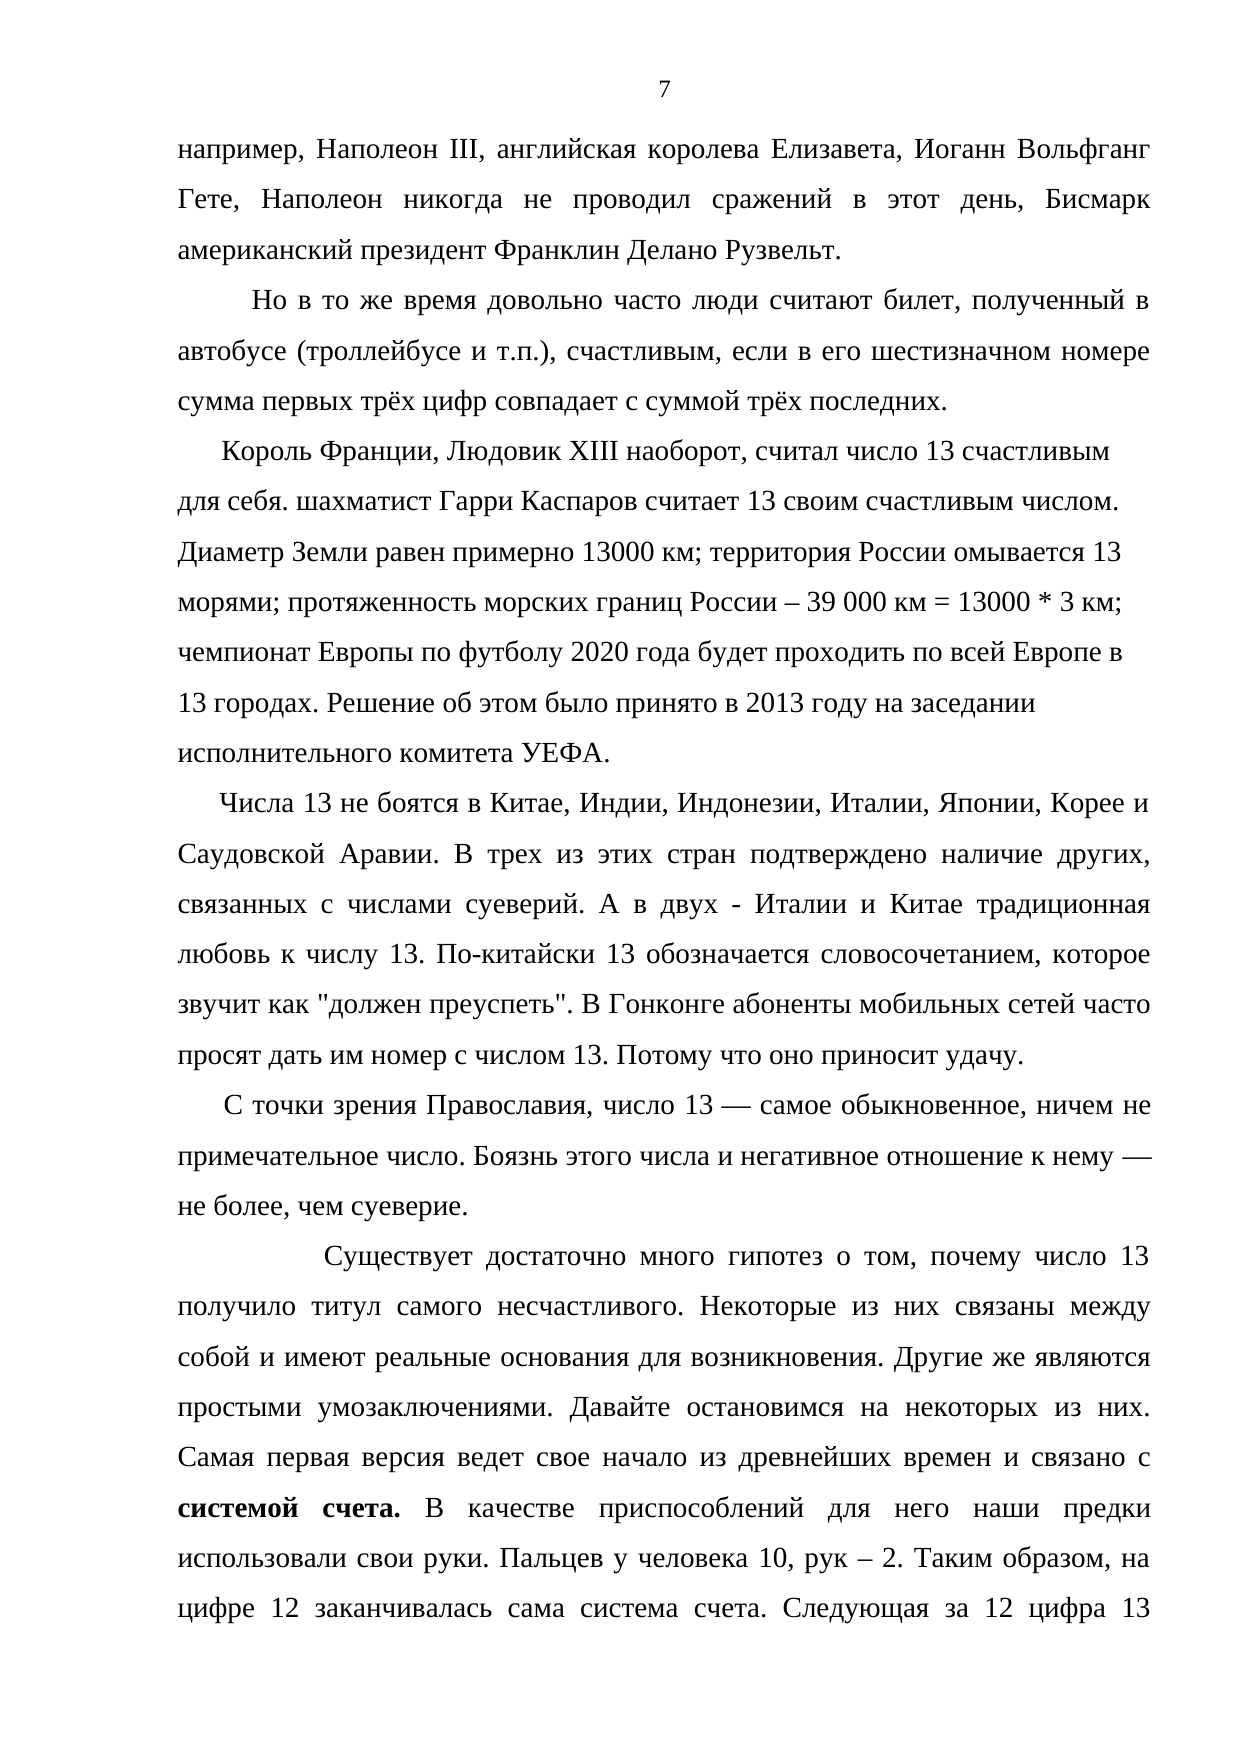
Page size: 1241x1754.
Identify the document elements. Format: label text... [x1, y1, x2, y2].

text Король Франции, Людовик XIII наоборот, считал число 13 счастливым для себя. шахматист Гарри Каспаров считает 13 своим счастливым числом. Диаметр Земли равен примерно 13000 км; территория России омывается 13 морями; протяженность морских границ России – 39 000 км = 13000 * 3 км; чемпионат Европы по футболу 2020 года будет проходить по всей Европе в 13 городах. Решение об этом было принято в 2013 году на заседании исполнительного комитета УЕФА. [177, 433, 1152, 769]
text С точки зрения Православия, число 13 — самое обыкновенное, ничем не примечательное число. Боязнь этого числа и негативное отношение к нему — не более, чем суеверие. [177, 1087, 1152, 1221]
text Но в то же время довольно часто люди считают билет, полученный в автобусе (троллейбусе и т.п.), счастливым, если в его шестизначном номере сумма первых трёх цифр совпадает с суммой трёх последних. [177, 282, 1152, 416]
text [177, 1238, 1152, 1624]
text Числа 13 не боятся в Китае, Индии, Индонезии, Италии, Японии, Корее и Саудовской Аравии. В трех из этих стран подтверждено наличие других, связанных с числами суеверий. А в двух - Италии и Китае традиционная любовь к числу 13. По-китайски 13 обозначается словосочетанием, которое звучит как "должен преуспеть". В Гонконге абоненты мобильных сетей часто просят дать им номер с числом 13. Потому что оно приносит удачу. [177, 785, 1152, 1071]
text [177, 131, 1152, 266]
